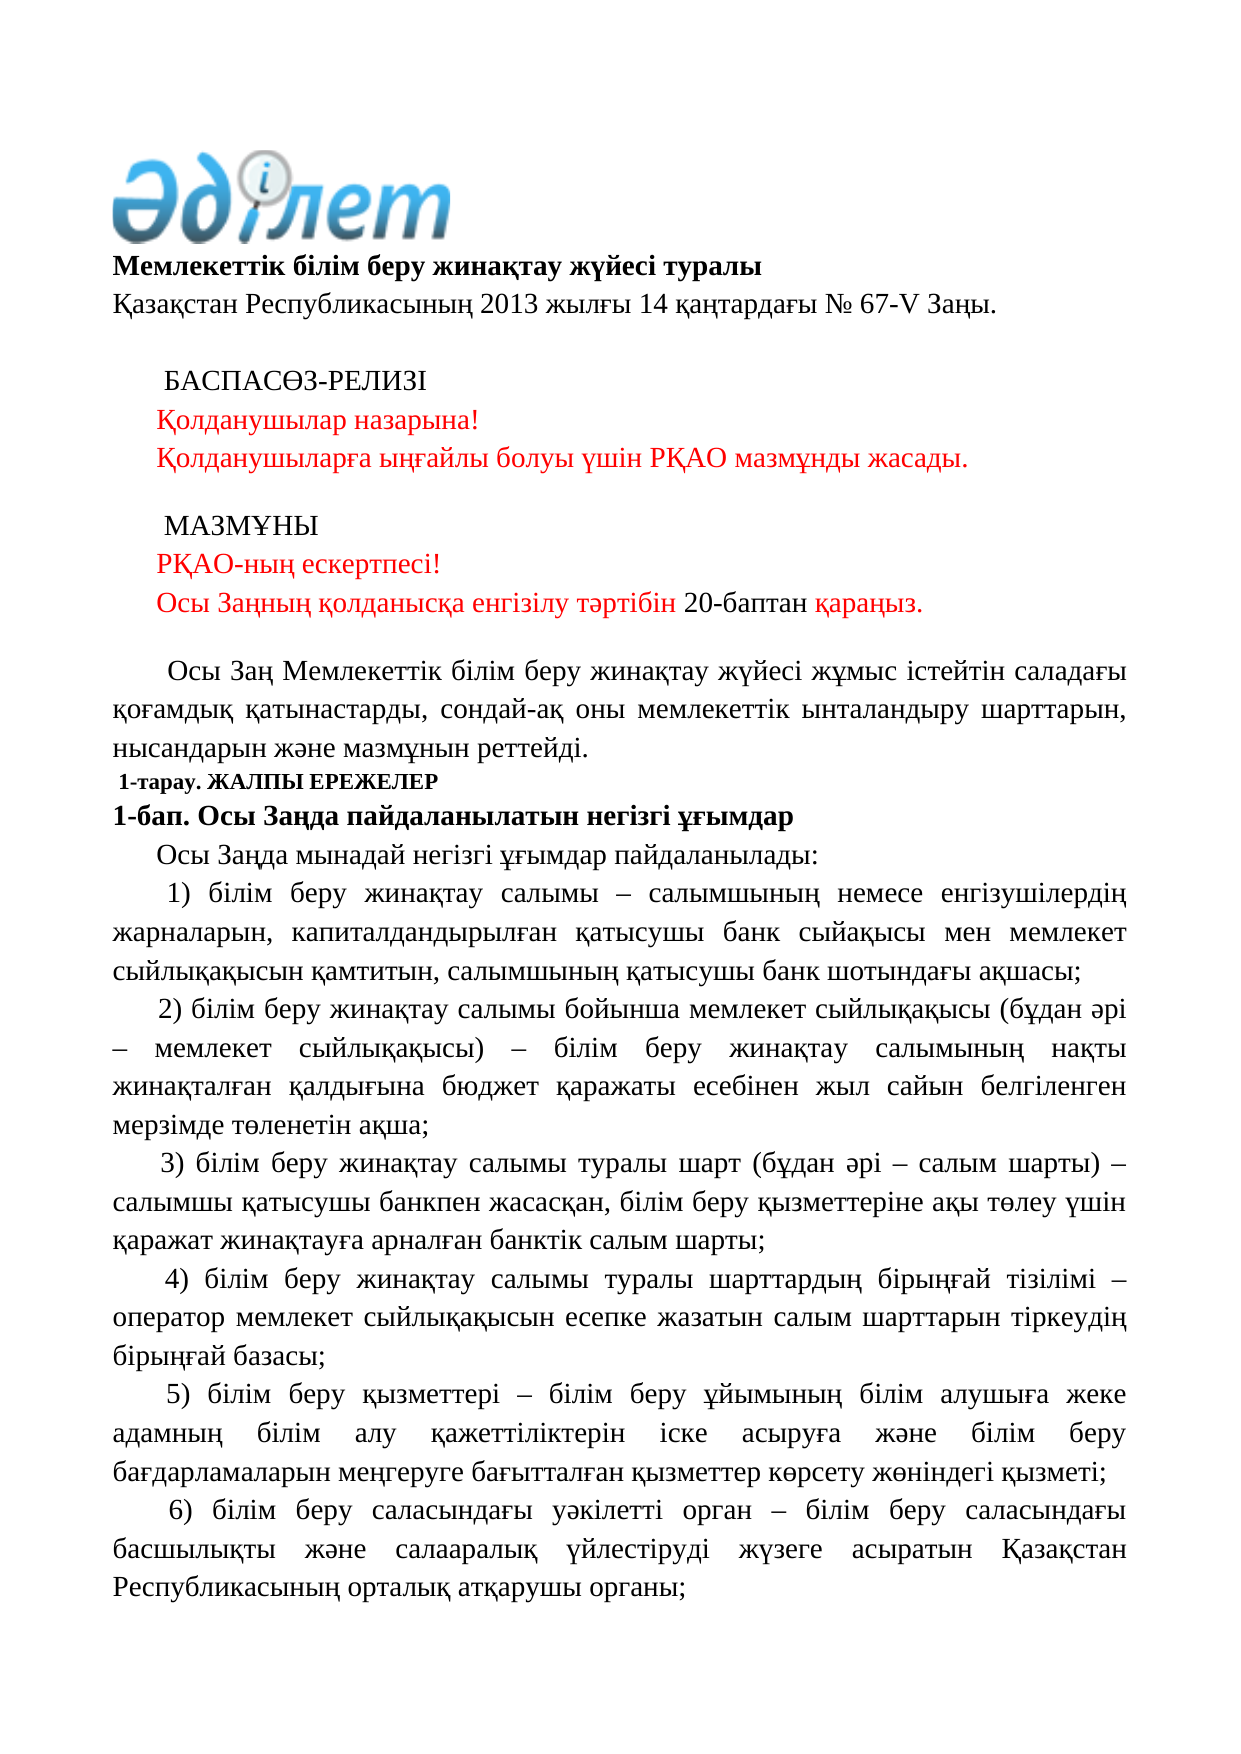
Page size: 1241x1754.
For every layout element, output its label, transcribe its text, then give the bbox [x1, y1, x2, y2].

text 5) білім беру қызметтері – білім беру ұйымының білім алушыға жеке адамның білім алу қажеттіліктерін іске асыруға және білім беру бағдарламаларын меңгеруге бағытталған қызметтер көрсету жөніндегі қызметі; [112, 1377, 1128, 1487]
text МАЗМҰНЫ [112, 508, 1128, 541]
text 2) білім беру жинақтау салымы бойынша мемлекет сыйлықақысы (бұдан әрі – мемлекет сыйлықақысы) – білім беру жинақтау салымының нақты жинақталған қалдығына бюджет қаражаты есебінен жыл сайын белгіленген мерзімде төленетін ақша; [112, 991, 1128, 1140]
text 1-тарау. ЖАЛПЫ ЕРЕЖЕЛЕР [112, 768, 1128, 794]
text Осы Заңда мынадай негізгі ұғымдар пайдаланылады: [112, 837, 1128, 871]
text 3) білім беру жинақтау салымы туралы шарт (бұдан әрі – салым шарты) – салымшы қатысушы банкпен жасасқан, білім беру қызметтеріне ақы төлеу үшін қаражат жинақтауға арналған банктік салым шарты; [112, 1145, 1128, 1256]
text РҚАО-ның ескертпесі! Осы Заңның қолданысқа енгізілу тәртібін 20-баптан қараңыз. [112, 546, 1128, 649]
text 1) білім беру жинақтау салымы – салымшының немесе енгізушілердің жарналарын, капиталдандырылған қатысушы банк сыйақысы мен мемлекет сыйлықақысын қамтитын, салымшының қатысушы банк шотындағы ақшасы; [112, 876, 1128, 986]
text Осы Заң Мемлекеттік білім беру жинақтау жүйесi жұмыс iстейтін саладағы қоғамдық қатынастарды, сондай-ақ оны мемлекеттік ынталандыру шарттарын, нысандарын және мазмұнын реттейдi. [112, 653, 1128, 763]
text 4) білім беру жинақтау салымы туралы шарттардың бірыңғай тізілімі – оператор мемлекет сыйлықақысын есепке жазатын салым шарттарын тіркеудің бірыңғай базасы; [112, 1261, 1128, 1372]
text Қазақстан Республикасының 2013 жылғы 14 қаңтардағы № 67-V Заңы. [112, 286, 1128, 320]
text Қолданушылар назарына! Қолданушыларға ыңғайлы болуы үшін РҚАО мазмұнды жасады. [112, 402, 1128, 504]
text Мемлекеттік білім беру жинақтау жүйесі туралы [112, 248, 1128, 281]
picture [112, 150, 451, 244]
text 1-бап. Осы Заңда пайдаланылатын негізгі ұғымдар [112, 798, 1128, 832]
text БАСПАСӨЗ-РЕЛИЗІ [112, 363, 1128, 397]
text 6) білім беру саласындағы уәкілетті орган – білім беру саласындағы басшылықты және салааралық үйлестіруді жүзеге асыратын Қазақстан Республикасының орталық атқарушы органы; [112, 1492, 1128, 1603]
